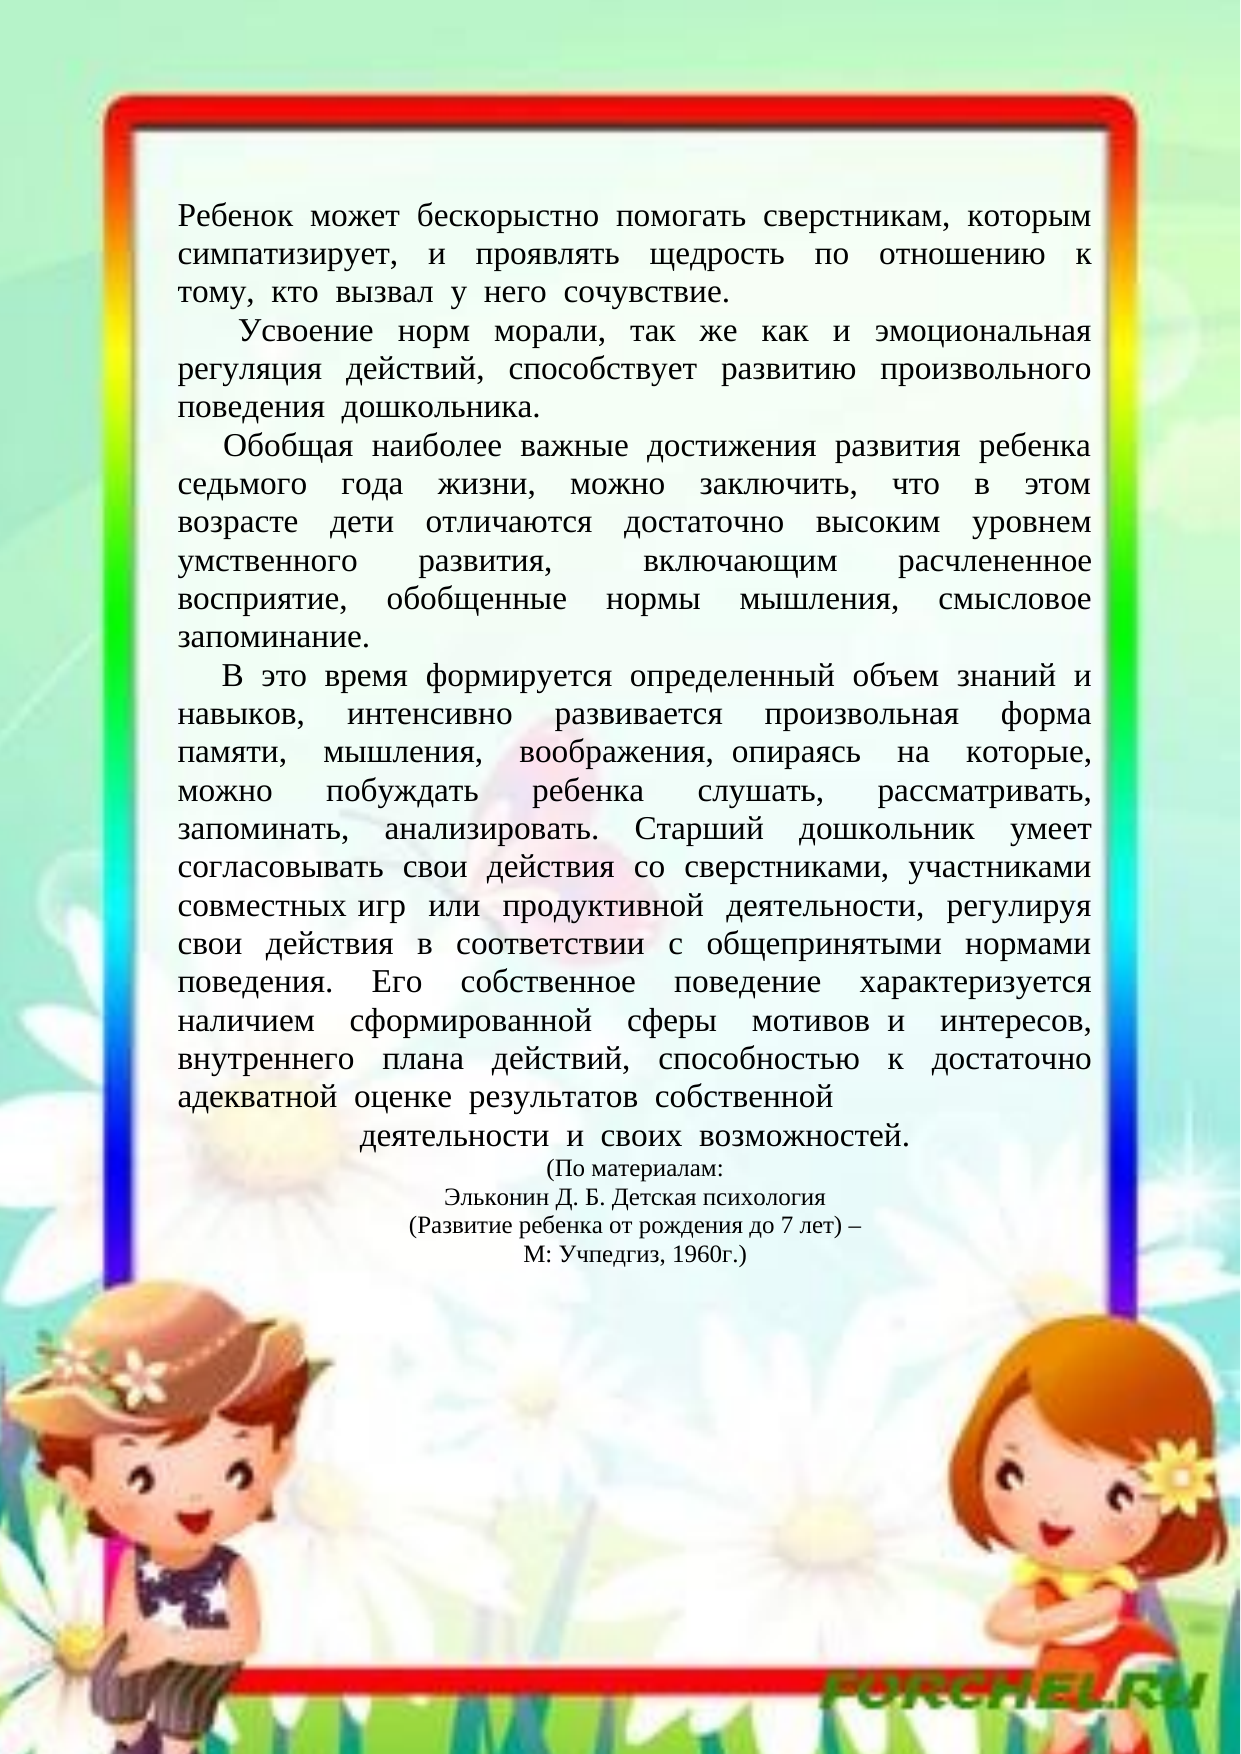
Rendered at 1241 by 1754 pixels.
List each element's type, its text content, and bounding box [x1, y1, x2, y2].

text Обобщая наиболее важные достижения развития ребенка седьмого года жизни, можно заключить, что в этом возрасте дети отличаются достаточно высоким уровнем умственного развития, включающим расчлененное восприятие, обобщенные нормы мышления, смысловое запоминание. [177, 425, 1093, 655]
text (Развитие ребенка от рождения до 7 лет) – [177, 1211, 1093, 1239]
text (По материалам: [177, 1153, 1093, 1182]
picture [0, 0, 1241, 1754]
text В это время формируется определенный объем знаний и навыков, интенсивно развивается произвольная форма памяти, мышления, воображения, опираясь на которые, можно побуждать ребенка слушать, рассматривать, запоминать, анализировать. Старший дошкольник умеет согласовывать свои действия со сверстниками, участниками совместных игр или продуктивной деятельности, регулируя свои действия в соответствии с общепринятыми нормами поведения. Его собственное поведение характеризуется наличием сформированной сферы мотивов и интересов, внутреннего плана действий, способностью к достаточно адекватной оценке результатов собственной [177, 655, 1093, 1115]
text Ребенок может бескорыстно помогать сверстникам, которым симпатизирует, и проявлять щедрость по отношению к тому, кто вызвал у него сочувствие. [177, 195, 1093, 310]
text Усвоение норм морали, так же как и эмоциональная регуляция действий, способствует развитию произвольного поведения дошкольника. [177, 310, 1093, 425]
text деятельности и своих возможностей. [177, 1115, 1093, 1153]
text М: Учпедгиз, 1960г.) [177, 1239, 1093, 1268]
text Эльконин Д. Б. Детская психология [177, 1182, 1093, 1211]
